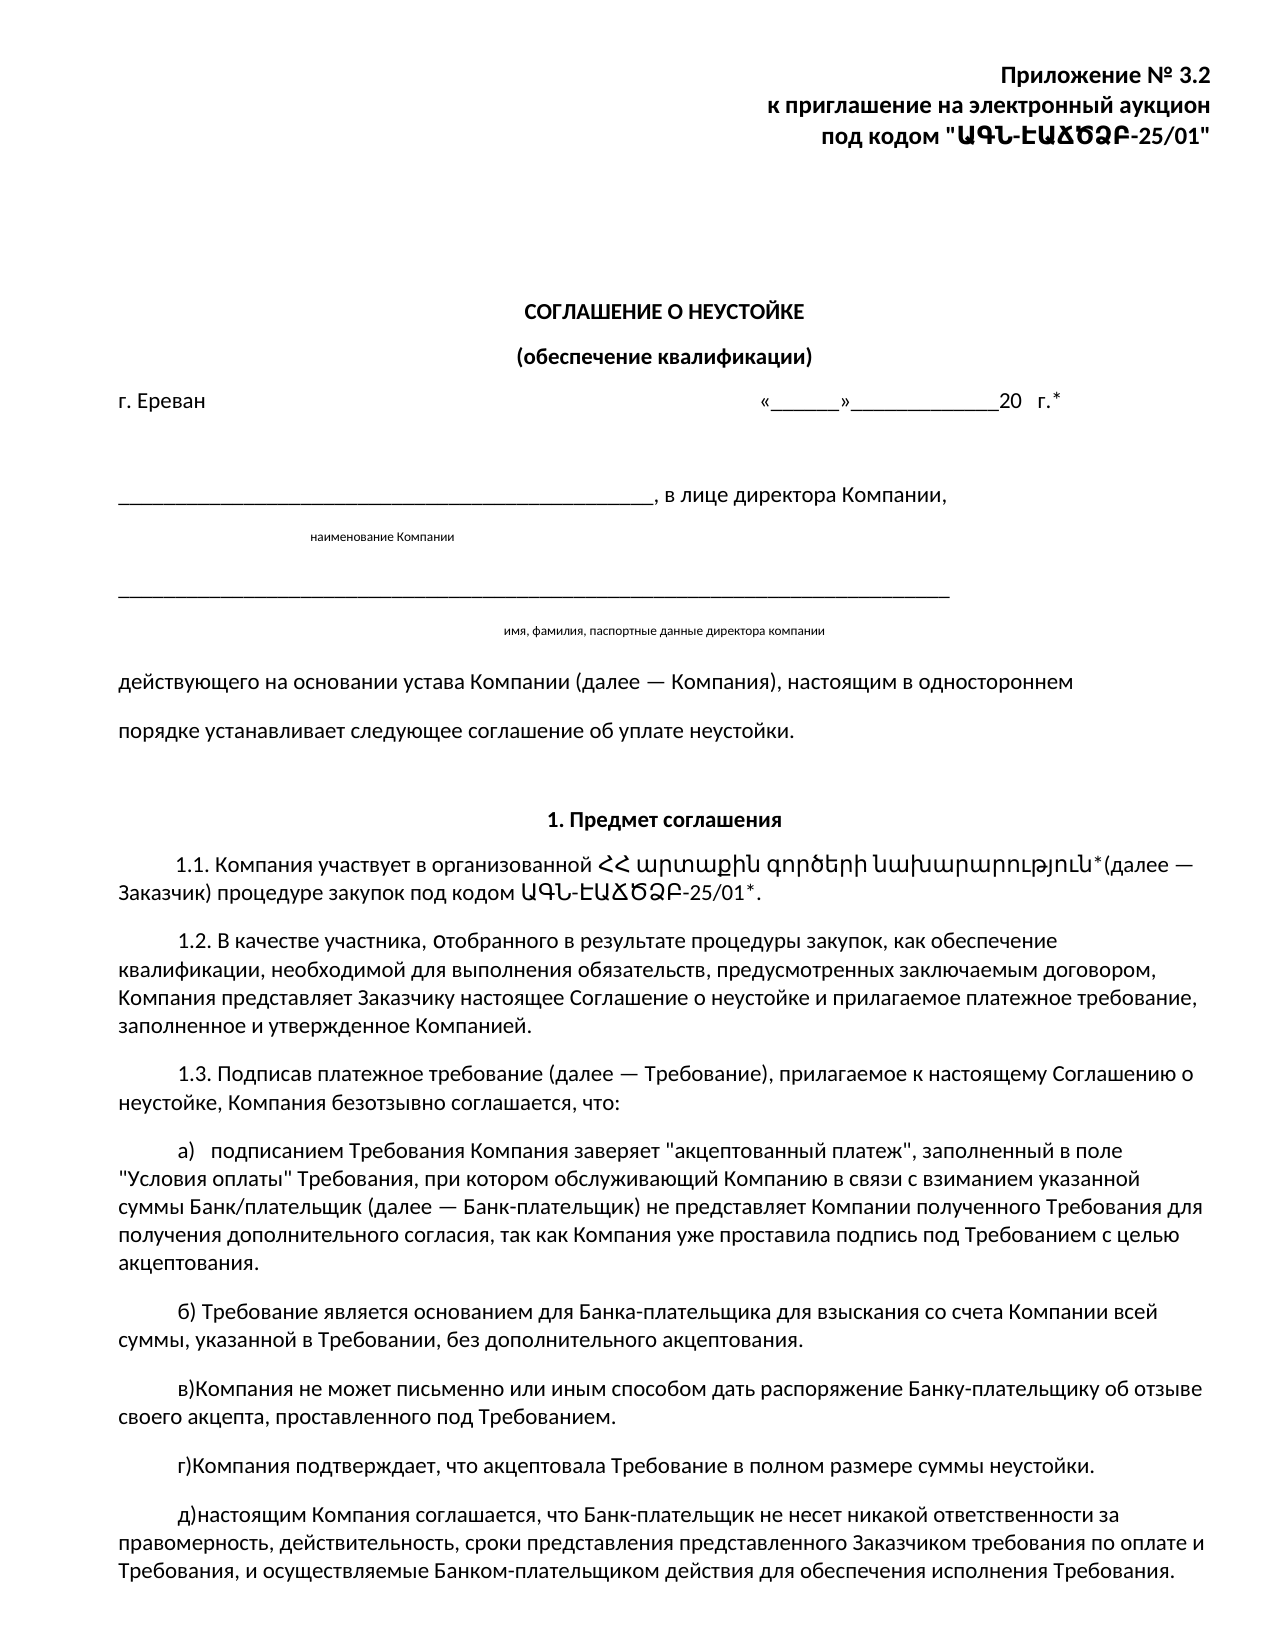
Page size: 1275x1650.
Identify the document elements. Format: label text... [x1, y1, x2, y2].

text порядке устанавливает следующее соглашение об уплате неустойки. [118, 716, 1211, 744]
text г)Компания подтверждает, что акцептовала Требование в полном размере суммы неустойки. [118, 1451, 1211, 1479]
text 1.3. Подписав платежное требование (далее — Требование), прилагаемое к настоящему Соглашению о неустойке, Компания безотзывно соглашается, что: [118, 1059, 1211, 1116]
table_header г. Ереван [107, 387, 605, 435]
table_header «______»_____________20 г.* [605, 387, 1074, 435]
text действующего на основании устава Компании (далее — Компания), настоящим в одностороннем [118, 667, 1211, 695]
text (обеспечение квалификации) [118, 342, 1211, 370]
text к приглашение на электронный аукцион [148, 89, 1211, 120]
text _________________________________________________________________________ [118, 573, 1211, 601]
text 1.2. В качестве участника, օтобранного в результате процедуры закупок, как обеспечение квалификации, необходимой для выполнения обязательств, предусмотренных заключаемым договором, Kомпания представляет Заказчику настоящее Соглашение о неустойке и прилагаемое платежное требование, заполненное и утвержденное Компанией. [118, 927, 1211, 1039]
text в)Компания не может письменно или иным способом дать распоряжение Банку-плательщику об отзыве своего акцепта, проставленного под Требованием. [118, 1374, 1211, 1430]
text наименование Компании [310, 529, 1211, 557]
text 1.1. Компания участвует в организованной ՀՀ արտաքին գործերի նախարարություն*(далее — Заказчик) процедуре закупок под кодом ԱԳՆ-ԷԱՃԾՁԲ-25/01*. [118, 850, 1211, 906]
text д)настоящим Компания соглашается, что Банк-плательщик не несет никакой ответственности за правомерность, действительность, сроки представления представленного Заказчиком требования по оплате и Требования, и осуществляемые Банком-плательщиком действия для обеспечения исполнения Требования. [118, 1500, 1211, 1584]
text СОГЛАШЕНИЕ О НЕУСТОЙКЕ [118, 297, 1211, 325]
text а) подписанием Требования Компания заверяет "акцептованный платеж", заполненный в поле "Условия оплаты" Требования, при котором обслуживающий Компанию в связи с взиманием указанной суммы Банк/плательщик (далее — Банк-плательщик) не представляет Компании полученного Требования для получения дополнительного согласия, так как Компания уже проставила подпись под Требованием с целью акцептования. [118, 1136, 1211, 1277]
text Приложение № 3.2 [118, 59, 1211, 89]
text 1. Предмет соглашения [118, 805, 1211, 833]
text б) Требование является основанием для Банка-плательщика для взыскания со счета Компании всей суммы, указанной в Требовании, без дополнительного акцептования. [118, 1297, 1211, 1353]
text _______________________________________________, в лице директора Компании, [118, 480, 1211, 508]
text под кодом "ԱԳՆ-ԷԱՃԾՁԲ-25/01" [148, 120, 1211, 151]
text имя, фамилия, паспортные данные директора компании [118, 622, 1211, 650]
